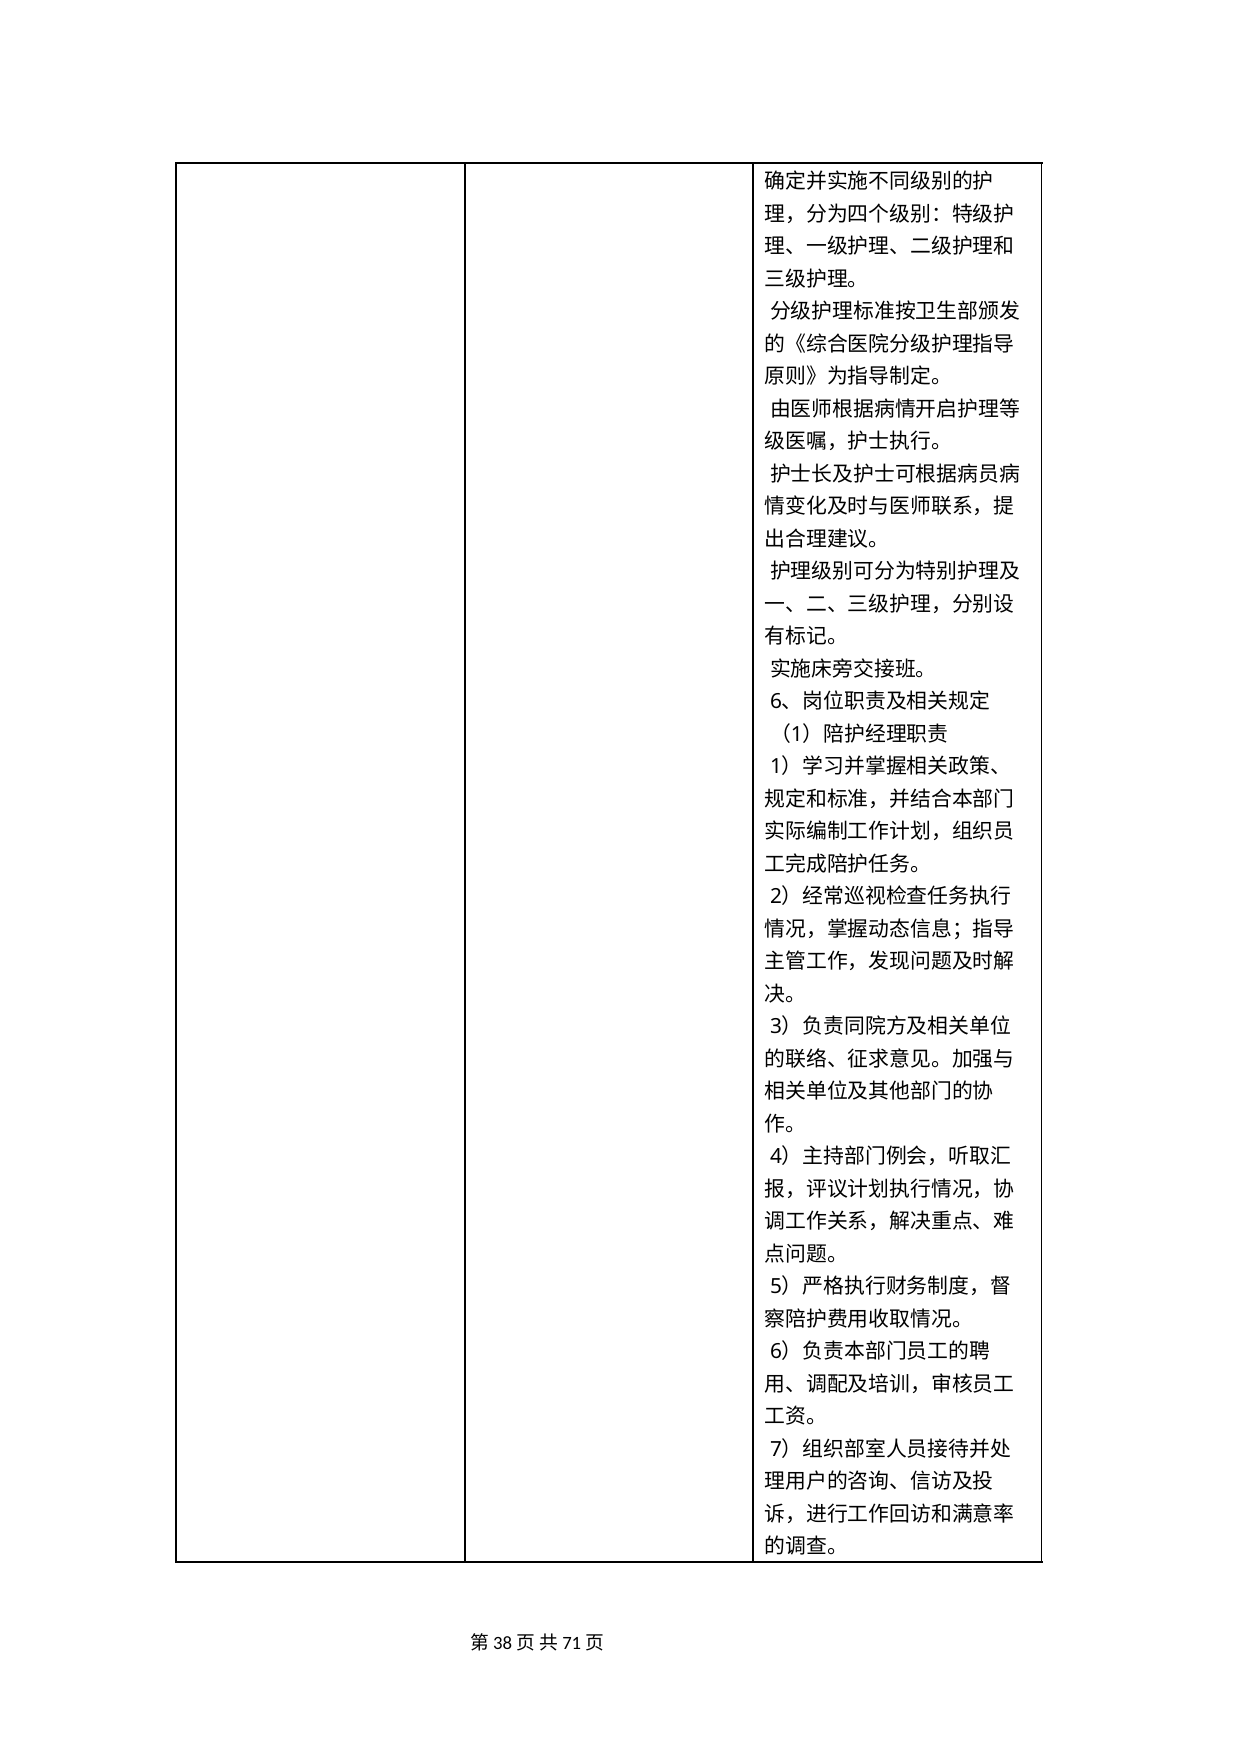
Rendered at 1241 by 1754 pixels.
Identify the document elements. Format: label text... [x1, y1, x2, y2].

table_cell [754, 164, 1041, 1561]
table_cell [466, 164, 752, 1561]
table_cell 1 [177, 164, 464, 1561]
